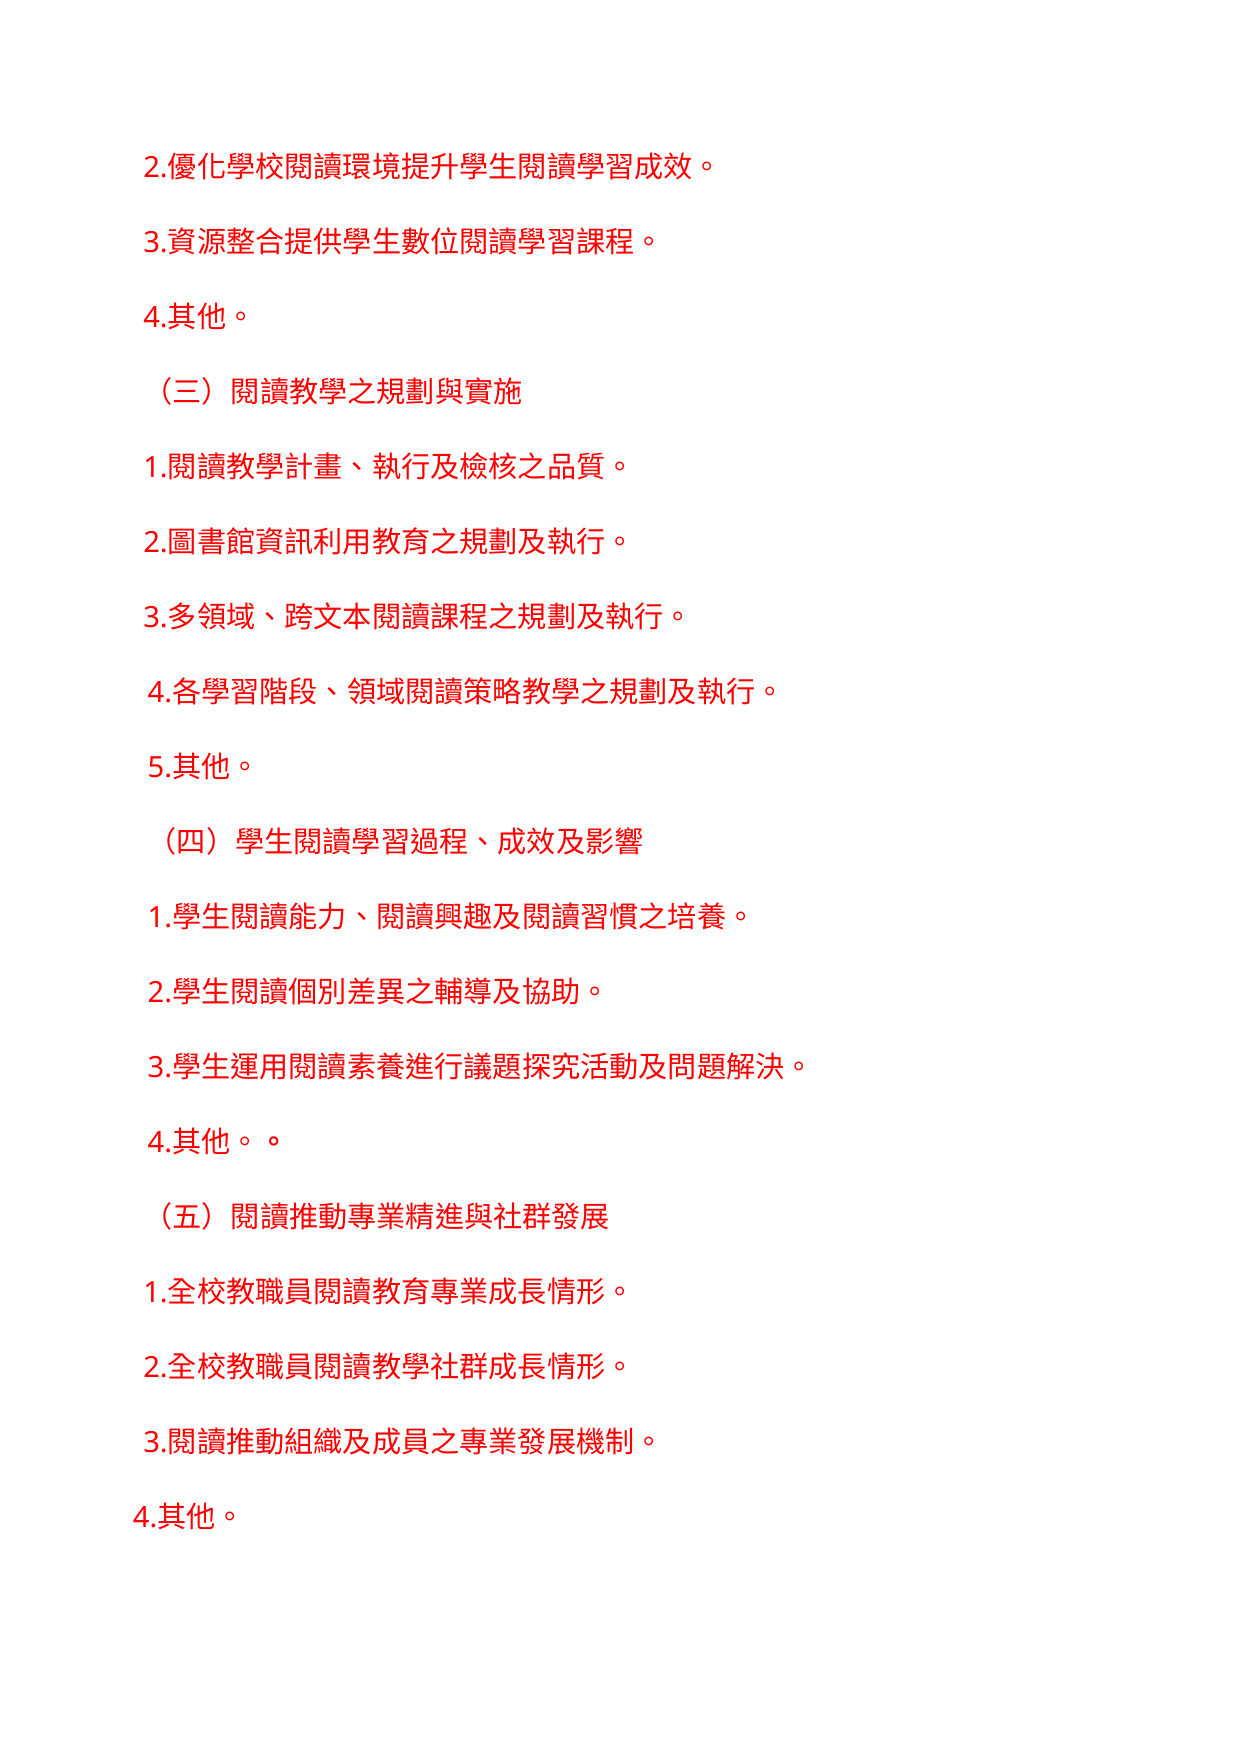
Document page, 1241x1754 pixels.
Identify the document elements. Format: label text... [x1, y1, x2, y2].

text 1.學生閱讀能力、閱讀興趣及閱讀習慣之培養。 [147, 877, 1122, 952]
text 4.其他。 [118, 1477, 1122, 1552]
text （五）閱讀推動專業精進與社群發展 [143, 1177, 1122, 1252]
text （四）學生閱讀學習過程、成效及影響 [147, 802, 1122, 877]
text 3.學生運用閱讀素養進行議題探究活動及問題解決。 [147, 1027, 1122, 1102]
text 3.多領域、跨文本閱讀課程之規劃及執行。 [143, 577, 1122, 652]
text 2.優化學校閱讀環境提升學生閱讀學習成效。 [143, 127, 1122, 202]
text 1.全校教職員閱讀教育專業成長情形。 [143, 1252, 1122, 1327]
text 2.圖書館資訊利用教育之規劃及執行。 [143, 502, 1122, 577]
text 2.學生閱讀個別差異之輔導及協助。 [147, 952, 1122, 1027]
text 5.其他。 [147, 727, 1122, 802]
text 3.閱讀推動組織及成員之專業發展機制。 [143, 1402, 1122, 1477]
text 3.資源整合提供學生數位閱讀學習課程。 [143, 202, 1122, 277]
text 4.其他。。 [147, 1102, 1122, 1177]
text 4.其他。 [143, 277, 1122, 352]
text 4.各學習階段、領域閱讀策略教學之規劃及執行。 [147, 652, 1122, 727]
text 1.閱讀教學計畫、執行及檢核之品質。 [143, 427, 1122, 502]
text 2.全校教職員閱讀教學社群成長情形。 [143, 1327, 1122, 1402]
text （三）閱讀教學之規劃與實施 [143, 352, 1122, 427]
